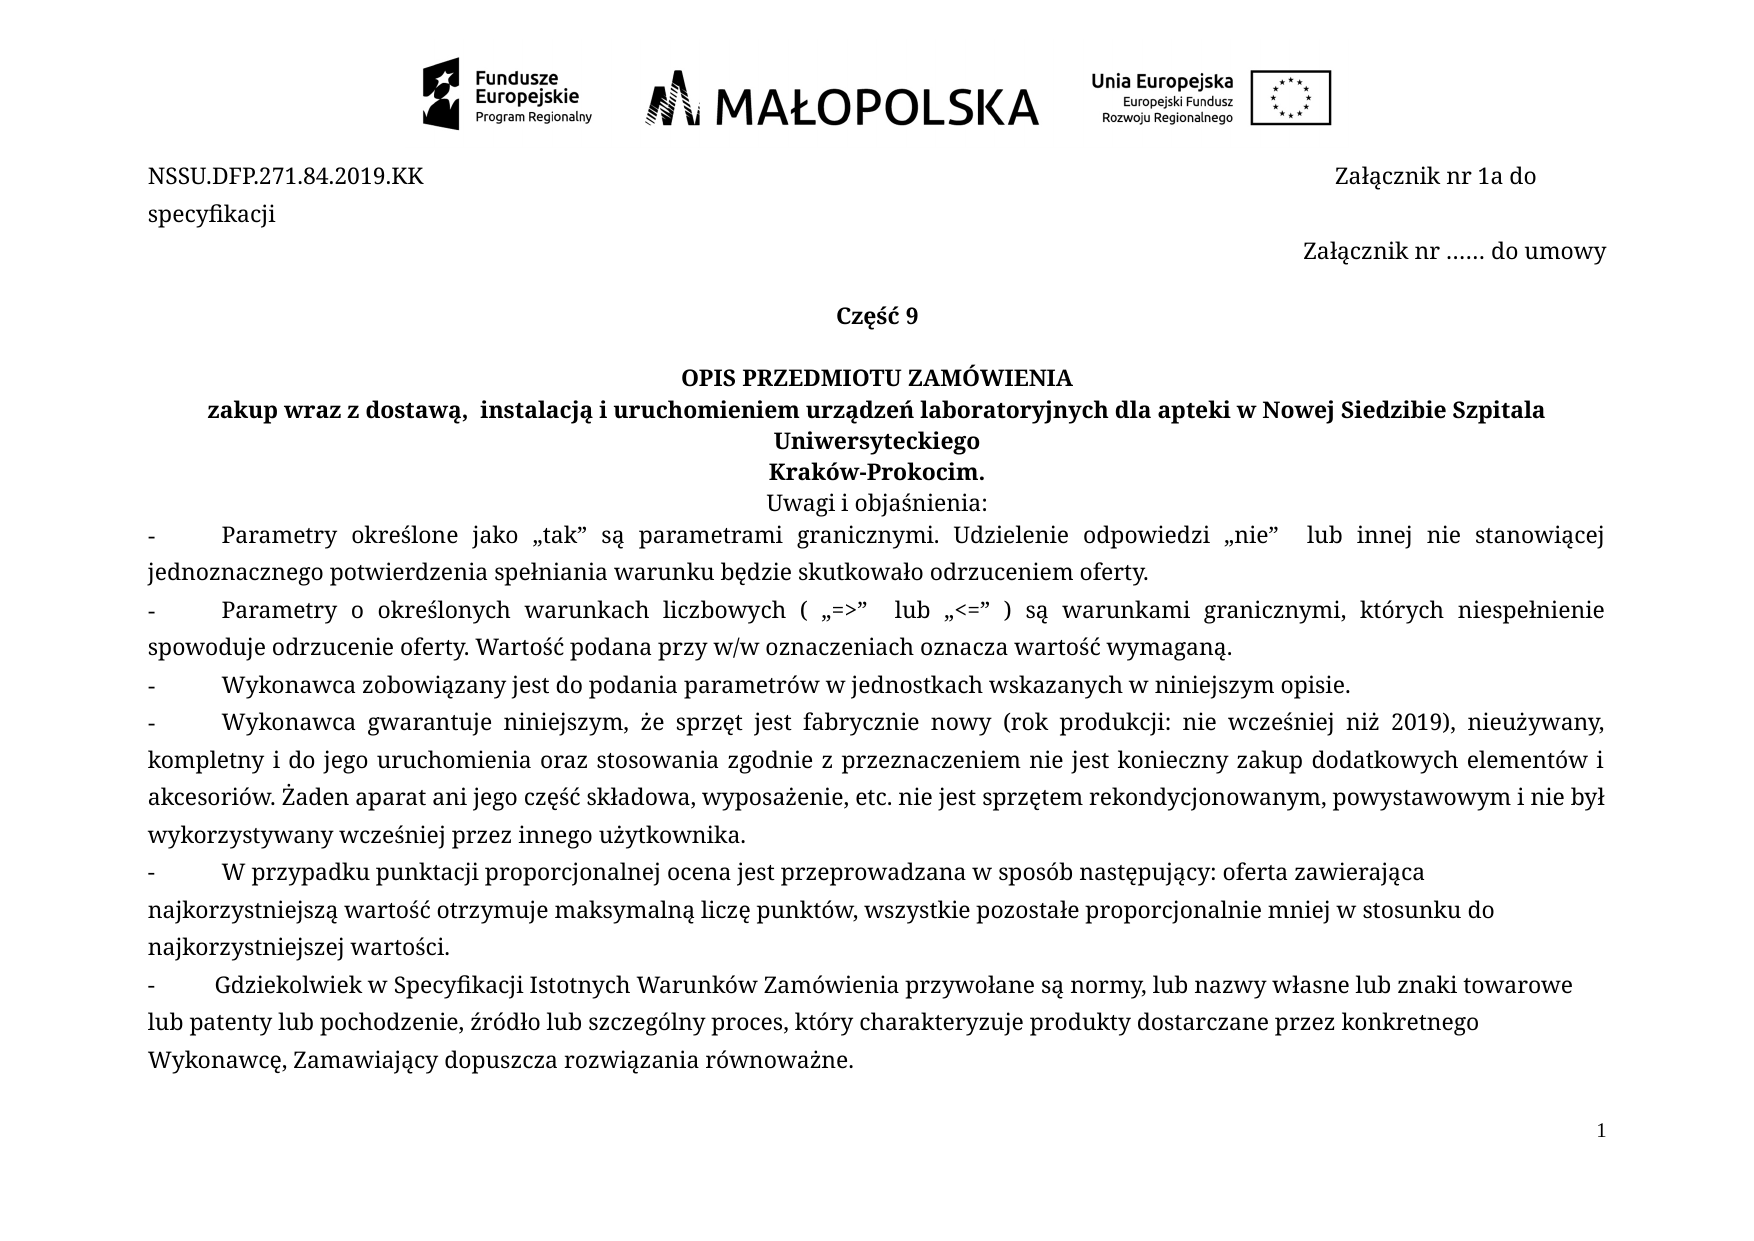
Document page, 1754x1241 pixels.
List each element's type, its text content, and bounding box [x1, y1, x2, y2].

text - Gdziekolwiek w Specyfikacji Istotnych Warunków Zamówienia przywołane są normy, lub nazwy własne lub znaki towarowe lub patenty lub pochodzenie, źródło lub szczególny proces, który charakteryzuje produkty dostarczane przez konkretnego Wykonawcę, Zamawiający dopuszcza rozwiązania równoważne. [148, 969, 1606, 1075]
text Uwagi i objaśnienia: [148, 487, 1606, 519]
list Wykonawca gwarantuje niniejszym, że sprzęt jest fabrycznie nowy (rok produkcji: nie wcześniej niż 2019), nieużywany, kompletny i do jego uruchomienia oraz stosowania zgodnie z przeznaczeniem nie jest konieczny zakup dodatkowych elementów i akcesoriów. Żaden aparat ani jego część składowa, wyposażenie, etc. nie jest sprzętem rekondycjonowanym, powystawowym i nie był wykorzystywany wcześniej przez innego użytkownika. [148, 706, 1606, 850]
text OPIS PRZEDMIOTU ZAMÓWIENIA [148, 362, 1606, 394]
text - W przypadku punktacji proporcjonalnej ocena jest przeprowadzana w sposób następujący: oferta zawierająca najkorzystniejszą wartość otrzymuje maksymalną liczę punktów, wszystkie pozostałe proporcjonalnie mniej w stosunku do najkorzystniejszej wartości. [148, 856, 1606, 962]
list Parametry o określonych warunkach liczbowych ( „=>” lub „<=” ) są warunkami granicznymi, których niespełnienie spowoduje odrzucenie oferty. Wartość podana przy w/w oznaczeniach oznacza wartość wymaganą. [148, 594, 1606, 662]
picture [405, 39, 1349, 148]
list Parametry określone jako „tak” są parametrami granicznymi. Udzielenie odpowiedzi „nie” lub innej nie stanowiącej jednoznacznego potwierdzenia spełniania warunku będzie skutkowało odrzuceniem oferty. [148, 519, 1606, 587]
text zakup wraz z dostawą, instalacją i uruchomieniem urządzeń laboratoryjnych dla apteki w Nowej Siedzibie Szpitala Uniwersyteckiego [148, 394, 1606, 456]
text Kraków-Prokocim. [148, 456, 1606, 487]
list Wykonawca zobowiązany jest do podania parametrów w jednostkach wskazanych w niniejszym opisie. [148, 669, 1606, 700]
title NSSU.DFP.271.84.2019.KK Załącznik nr 1a do specyfikacji [148, 160, 1606, 229]
text Część 9 [148, 300, 1606, 331]
text Załącznik nr …… do umowy [148, 235, 1606, 266]
